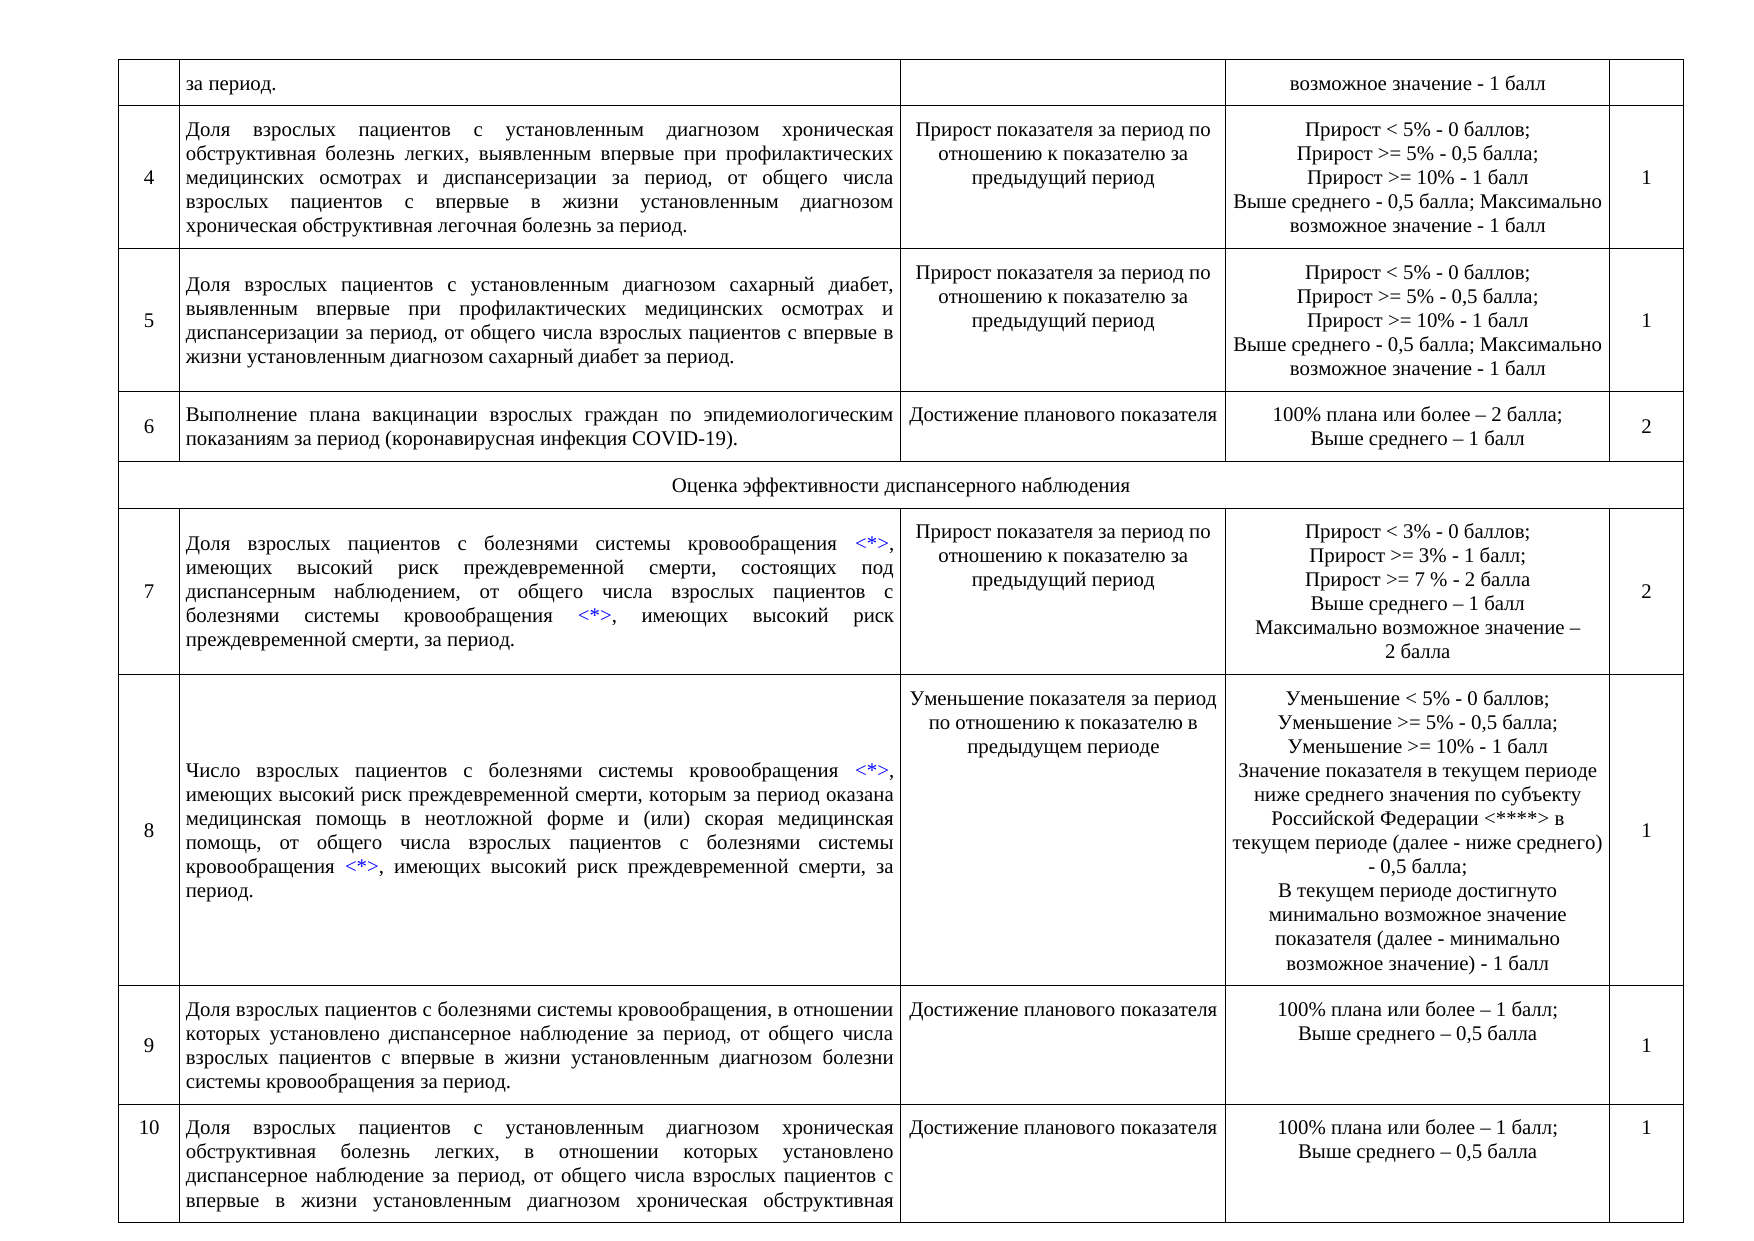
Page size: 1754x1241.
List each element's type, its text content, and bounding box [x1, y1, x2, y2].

table_cell 5 [119, 249, 179, 391]
table_cell Прирост < 3% - 0 баллов; Прирост >= 3% - 1 балл; Прирост >= 7 % - 2 балла Выше среднего – 1 балл Максимально возможное значение – 2 балла [1226, 509, 1609, 674]
table_cell Прирост показателя за период по отношению к показателю за предыдущий период [901, 106, 1225, 248]
table_cell 1 [1610, 106, 1683, 248]
table_cell Доля взрослых пациентов с установленным диагнозом сахарный диабет, выявленным впервые при профилактических медицинских осмотрах и диспансеризации за период, от общего числа взрослых пациентов с впервые в жизни установленным диагнозом сахарный диабет за период. [180, 249, 900, 391]
table_cell Доля взрослых пациентов с болезнями системы кровообращения <*>, имеющих высокий риск преждевременной смерти, состоящих под диспансерным наблюдением, от общего числа взрослых пациентов с болезнями системы кровообращения <*>, имеющих высокий риск преждевременной смерти, за период. [180, 509, 900, 674]
table_cell Прирост показателя за период по отношению к показателю за предыдущий период [901, 249, 1225, 391]
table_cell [180, 60, 900, 105]
table_cell 6 [119, 392, 179, 461]
table_cell 2 [1610, 392, 1683, 461]
table_cell Доля взрослых пациентов с установленным диагнозом хроническая обструктивная болезнь легких, выявленным впервые при профилактических медицинских осмотрах и диспансеризации за период, от общего числа взрослых пациентов с впервые в жизни установленным диагнозом хроническая обструктивная легочная болезнь за период. [180, 106, 900, 248]
table_cell Достижение планового показателя [901, 986, 1225, 1104]
table_cell Прирост < 5% - 0 баллов; Прирост >= 5% - 0,5 балла; Прирост >= 10% - 1 балл Выше среднего - 0,5 балла; Максимально возможное значение - 1 балл [1226, 106, 1609, 248]
table_cell 1 [1610, 986, 1683, 1104]
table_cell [180, 1105, 900, 1222]
table_cell 1 [1610, 249, 1683, 391]
table_cell 100% плана или более – 2 балла; Выше среднего – 1 балл [1226, 392, 1609, 461]
table_cell Прирост показателя за период по отношению к показателю за предыдущий период [901, 509, 1225, 674]
table_cell 1 [1610, 1105, 1683, 1222]
table_cell Уменьшение < 5% - 0 баллов; Уменьшение >= 5% - 0,5 балла; Уменьшение >= 10% - 1 балл Значение показателя в текущем периоде ниже среднего значения по субъекту Российской Федерации <****> в текущем периоде (далее - ниже среднего) - 0,5 балла; В текущем периоде достигнуто минимально возможное значение показателя (далее - минимально возможное значение) - 1 балл [1226, 675, 1609, 985]
table_cell Прирост < 5% - 0 баллов; Прирост >= 5% - 0,5 балла; Прирост >= 10% - 1 балл Выше среднего - 0,5 балла; Максимально возможное значение - 1 балл [1226, 249, 1609, 391]
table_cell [1226, 60, 1609, 105]
table_cell 7 [119, 509, 179, 674]
table_cell Уменьшение показателя за период по отношению к показателю в предыдущем периоде [901, 675, 1225, 985]
table_cell Достижение планового показателя [901, 392, 1225, 461]
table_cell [1226, 1105, 1609, 1222]
table_cell Число взрослых пациентов с болезнями системы кровообращения <*>, имеющих высокий риск преждевременной смерти, которым за период оказана медицинская помощь в неотложной форме и (или) скорая медицинская помощь, от общего числа взрослых пациентов с болезнями системы кровообращения <*>, имеющих высокий риск преждевременной смерти, за период. [180, 675, 900, 985]
table_cell 10 [119, 1105, 179, 1222]
table_cell 2 [1610, 509, 1683, 674]
table_cell 100% плана или более – 1 балл; Выше среднего – 0,5 балла [1226, 986, 1609, 1104]
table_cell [901, 1105, 1225, 1222]
table_cell 1 [1610, 675, 1683, 985]
table_cell 4 [119, 106, 179, 248]
table_cell 1 [1610, 60, 1683, 105]
table_cell Доля взрослых пациентов с болезнями системы кровообращения, в отношении которых установлено диспансерное наблюдение за период, от общего числа взрослых пациентов с впервые в жизни установленным диагнозом болезни системы кровообращения за период. [180, 986, 900, 1104]
table_cell 9 [119, 986, 179, 1104]
table_cell 3 [119, 60, 179, 105]
table_cell 8 [119, 675, 179, 985]
table_cell Выполнение плана вакцинации взрослых граждан по эпидемиологическим показаниям за период (коронавирусная инфекция COVID-19). [180, 392, 900, 461]
table_cell Оценка эффективности диспансерного наблюдения [119, 462, 1683, 507]
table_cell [901, 60, 1225, 105]
